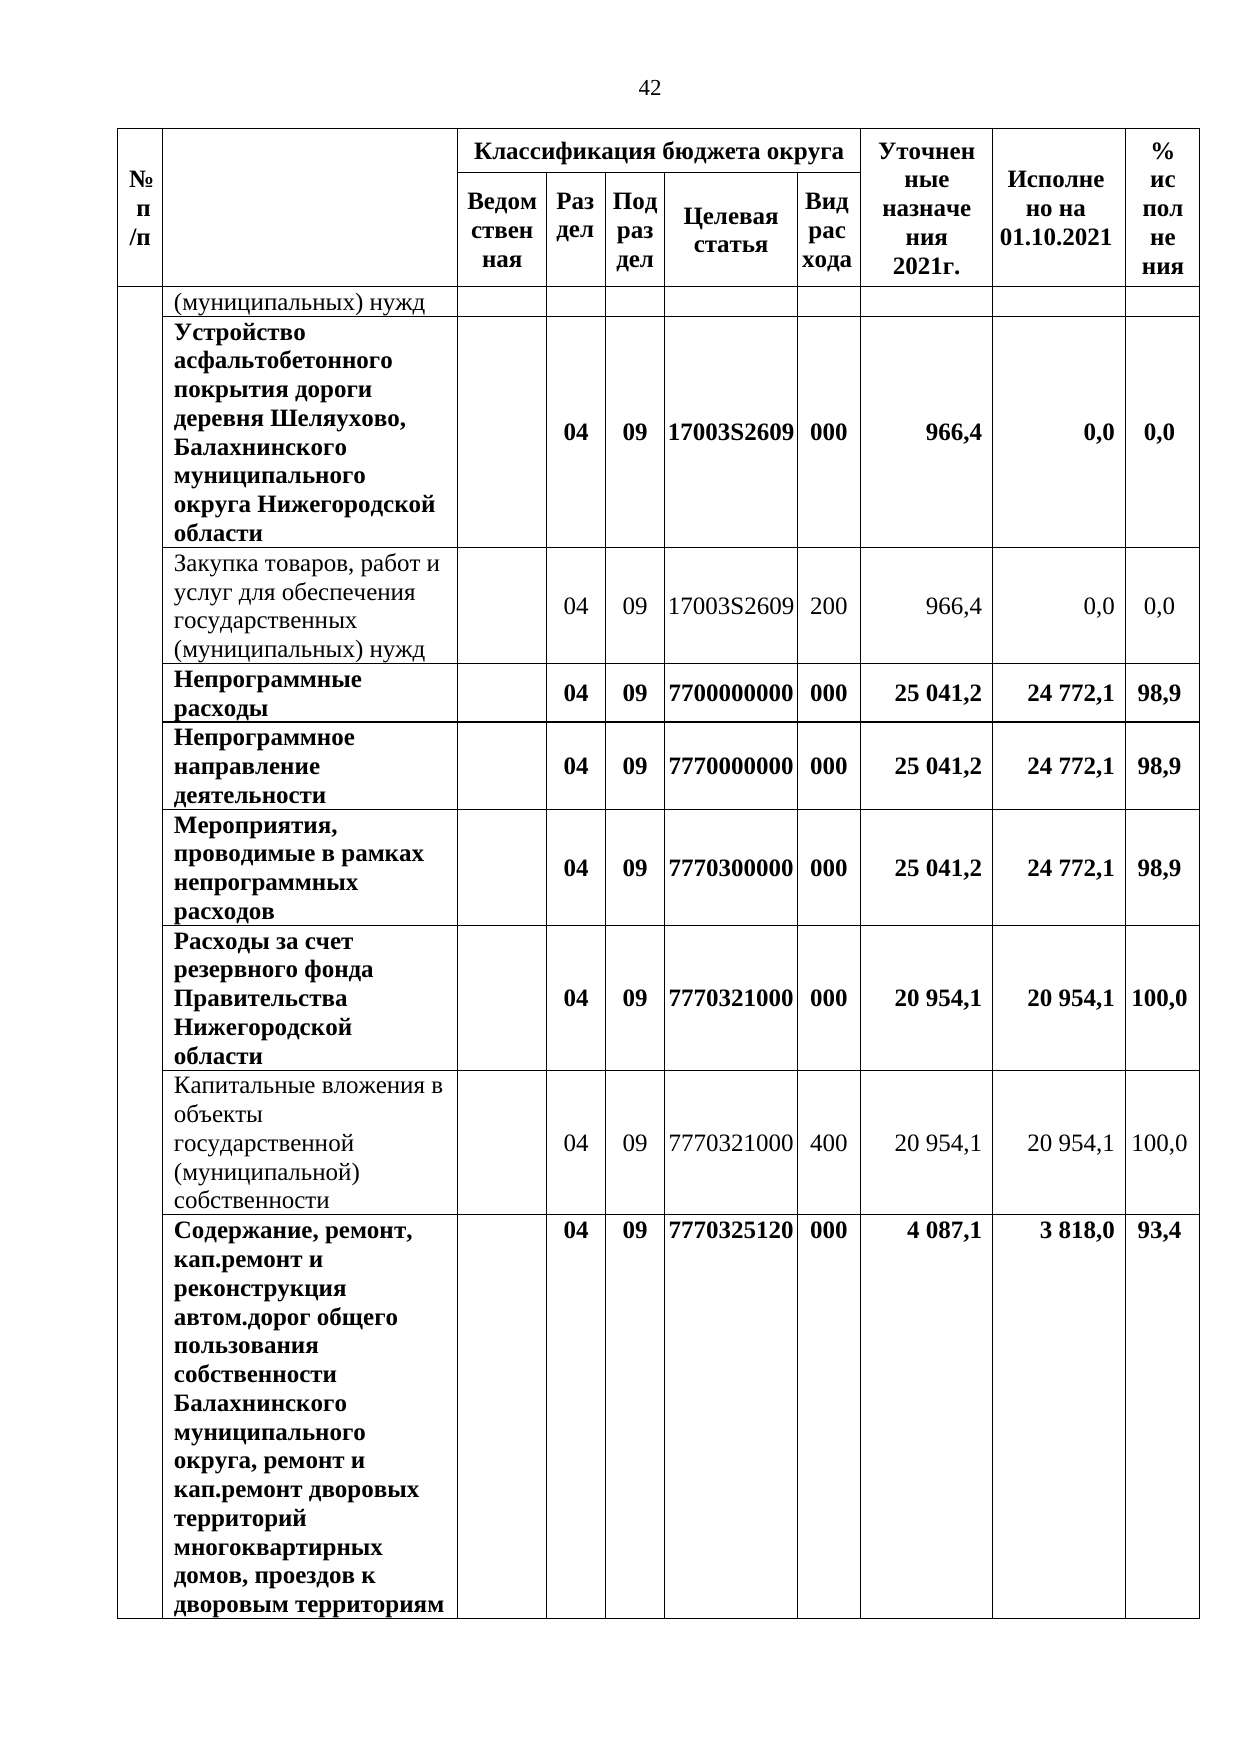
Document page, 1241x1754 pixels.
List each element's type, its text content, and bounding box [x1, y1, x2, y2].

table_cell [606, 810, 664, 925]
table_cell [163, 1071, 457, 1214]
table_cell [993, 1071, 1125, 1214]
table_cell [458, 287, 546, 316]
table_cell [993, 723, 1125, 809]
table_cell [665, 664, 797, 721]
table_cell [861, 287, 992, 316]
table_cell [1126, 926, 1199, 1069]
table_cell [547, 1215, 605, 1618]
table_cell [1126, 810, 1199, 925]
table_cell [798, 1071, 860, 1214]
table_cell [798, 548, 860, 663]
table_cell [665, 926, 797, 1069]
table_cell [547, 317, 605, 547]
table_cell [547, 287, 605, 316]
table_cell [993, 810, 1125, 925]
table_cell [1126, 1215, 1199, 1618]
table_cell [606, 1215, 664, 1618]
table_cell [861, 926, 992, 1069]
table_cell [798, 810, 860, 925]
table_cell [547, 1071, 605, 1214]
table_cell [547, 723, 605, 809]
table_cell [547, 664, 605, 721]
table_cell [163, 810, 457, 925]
table_header [163, 129, 457, 286]
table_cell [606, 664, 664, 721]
table_header Исполне но на 01.10.2021 [993, 129, 1125, 286]
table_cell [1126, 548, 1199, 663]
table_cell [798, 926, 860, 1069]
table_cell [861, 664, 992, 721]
table_header % ис полне ния [1126, 129, 1199, 286]
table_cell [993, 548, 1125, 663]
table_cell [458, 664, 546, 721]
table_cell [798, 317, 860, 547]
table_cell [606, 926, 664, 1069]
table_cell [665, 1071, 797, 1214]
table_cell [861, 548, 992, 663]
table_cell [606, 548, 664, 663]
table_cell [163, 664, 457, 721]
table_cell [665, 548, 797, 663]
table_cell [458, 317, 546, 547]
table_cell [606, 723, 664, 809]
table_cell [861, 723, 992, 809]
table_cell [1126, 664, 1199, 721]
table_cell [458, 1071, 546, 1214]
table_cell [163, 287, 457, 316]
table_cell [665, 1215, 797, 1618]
table_header № п/п [118, 129, 162, 286]
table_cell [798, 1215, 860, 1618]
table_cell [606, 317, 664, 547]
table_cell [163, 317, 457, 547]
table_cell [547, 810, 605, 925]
table_cell Вид рас хода [798, 173, 860, 286]
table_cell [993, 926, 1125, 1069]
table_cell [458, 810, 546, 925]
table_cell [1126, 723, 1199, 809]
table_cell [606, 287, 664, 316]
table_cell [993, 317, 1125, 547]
table_cell Ведом ствен ная [458, 173, 546, 286]
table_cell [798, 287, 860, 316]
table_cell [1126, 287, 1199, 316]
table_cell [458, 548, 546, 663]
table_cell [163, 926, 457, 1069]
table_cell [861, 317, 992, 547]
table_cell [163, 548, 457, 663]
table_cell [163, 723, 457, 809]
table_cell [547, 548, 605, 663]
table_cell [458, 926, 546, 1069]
table_header Уточненные назначе ния 2021г. [861, 129, 992, 286]
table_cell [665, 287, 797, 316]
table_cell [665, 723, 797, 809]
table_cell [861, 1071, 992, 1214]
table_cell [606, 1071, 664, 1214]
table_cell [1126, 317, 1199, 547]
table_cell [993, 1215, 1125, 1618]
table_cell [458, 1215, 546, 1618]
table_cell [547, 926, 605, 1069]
table_cell Раз дел [547, 173, 605, 256]
table_cell [547, 256, 605, 286]
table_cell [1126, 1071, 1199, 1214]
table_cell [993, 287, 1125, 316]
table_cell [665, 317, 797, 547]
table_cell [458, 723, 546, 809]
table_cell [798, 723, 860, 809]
table_header Классификация бюджета округа [458, 129, 860, 172]
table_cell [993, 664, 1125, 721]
table_cell Целевая статья [665, 173, 797, 286]
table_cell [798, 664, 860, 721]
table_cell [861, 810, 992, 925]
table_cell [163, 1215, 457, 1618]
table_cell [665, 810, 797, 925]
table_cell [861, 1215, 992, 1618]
table_cell Под раз дел [606, 173, 664, 286]
